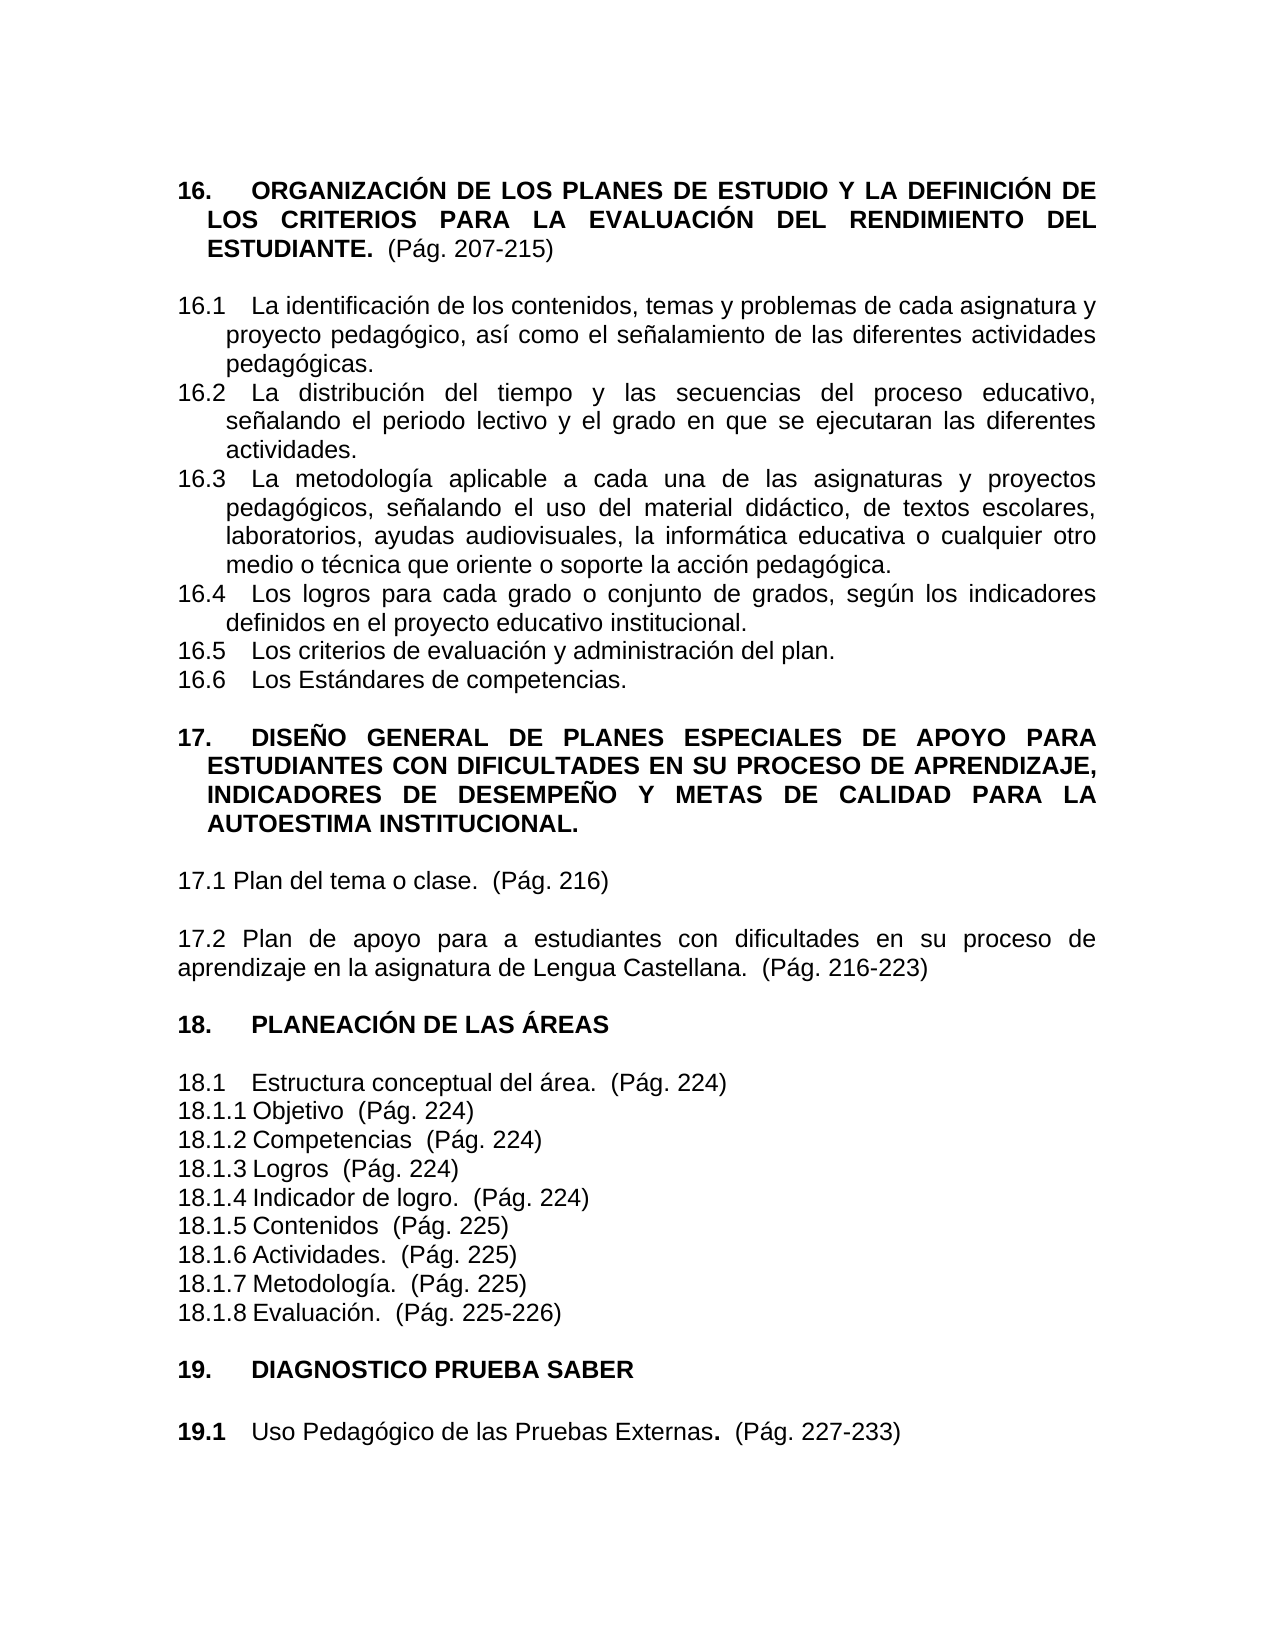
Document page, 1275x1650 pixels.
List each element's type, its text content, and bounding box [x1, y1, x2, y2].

list Actividades. (Pág. 225) [177, 1240, 1098, 1269]
list DIAGNOSTICO PRUEBA SABER [177, 1355, 1098, 1384]
list 17.1 Plan del tema o clase. (Pág. 216) [177, 866, 1098, 895]
list Los criterios de evaluación y administración del plan. [177, 636, 1098, 665]
list Uso Pedagógico de las Pruebas Externas. (Pág. 227-233) [177, 1417, 1098, 1446]
list Objetivo (Pág. 224) [177, 1096, 1098, 1125]
list La distribución del tiempo y las secuencias del proceso educativo, señalando el periodo lectivo y el grado en que se ejecutaran las diferentes actividades. [177, 378, 1098, 464]
list Logros (Pág. 224) [177, 1154, 1098, 1183]
list La metodología aplicable a cada una de las asignaturas y proyectos pedagógicos, señalando el uso del material didáctico, de textos escolares, laboratorios, ayudas audiovisuales, la informática educativa o cualquier otro medio o técnica que oriente o soporte la acción pedagógica. [177, 464, 1098, 579]
list PLANEACIÓN DE LAS ÁREAS [177, 1010, 1098, 1039]
list Metodología. (Pág. 225) [177, 1269, 1098, 1298]
list Los logros para cada grado o conjunto de grados, según los indicadores definidos en el proyecto educativo institucional. [177, 579, 1098, 636]
list 17.2 Plan de apoyo para a estudiantes con dificultades en su proceso de aprendizaje en la asignatura de Lengua Castellana. (Pág. 216-223) [177, 924, 1098, 981]
list Contenidos (Pág. 225) [177, 1211, 1098, 1240]
list DISEÑO GENERAL DE PLANES ESPECIALES DE APOYO PARA ESTUDIANTES CON DIFICULTADES EN SU PROCESO DE APRENDIZAJE, INDICADORES DE DESEMPEÑO Y METAS DE CALIDAD PARA LA AUTOESTIMA INSTITUCIONAL. [177, 723, 1098, 838]
list Estructura conceptual del área. (Pág. 224) [177, 1068, 1098, 1096]
list Indicador de logro. (Pág. 224) [177, 1183, 1098, 1211]
list ORGANIZACIÓN DE LOS PLANES DE ESTUDIO Y LA DEFINICIÓN DE LOS CRITERIOS PARA LA EVALUACIÓN DEL RENDIMIENTO DEL ESTUDIANTE. (Pág. 207-215) [177, 176, 1098, 263]
list Evaluación. (Pág. 225-226) [177, 1298, 1098, 1326]
list Competencias (Pág. 224) [177, 1125, 1098, 1154]
list Los Estándares de competencias. [177, 665, 1098, 694]
list La identificación de los contenidos, temas y problemas de cada asignatura y proyecto pedagógico, así como el señalamiento de las diferentes actividades pedagógicas. [177, 291, 1098, 378]
